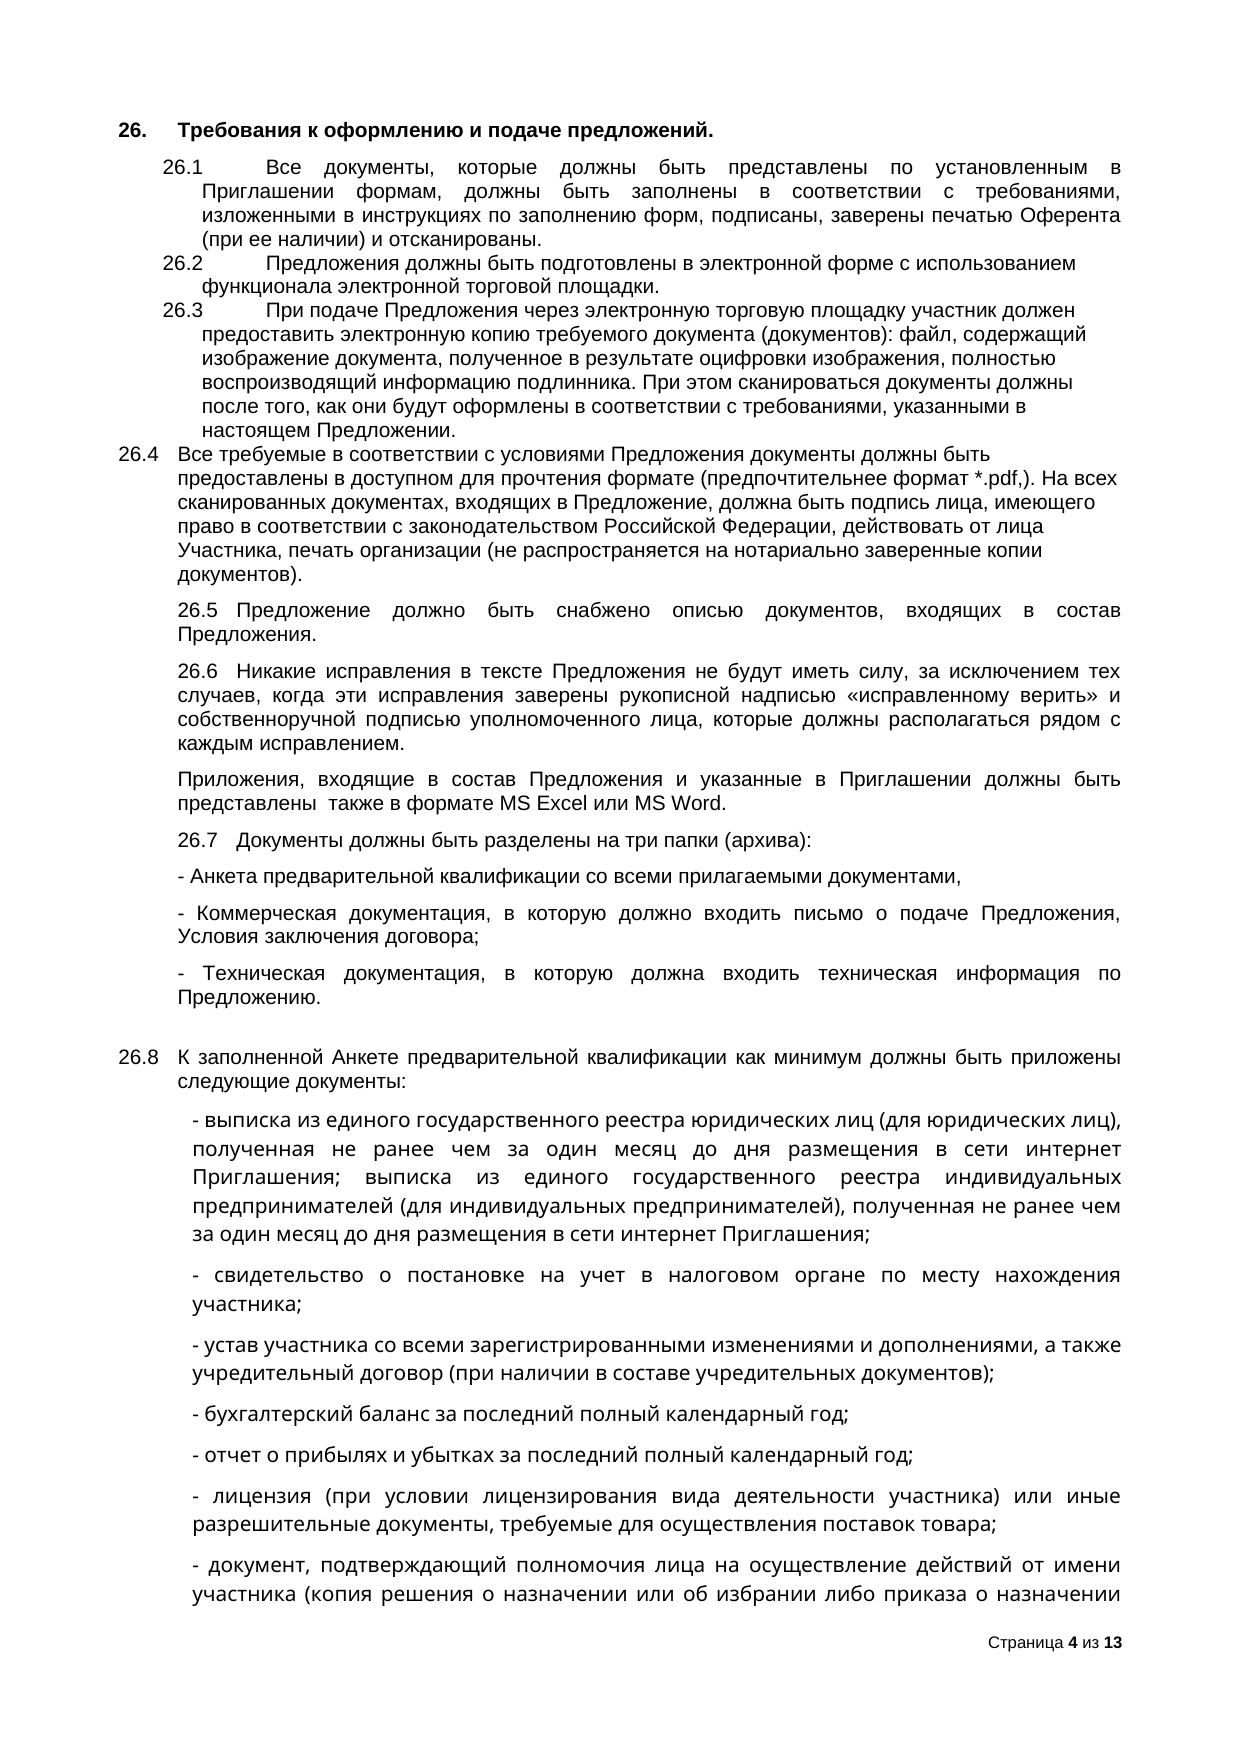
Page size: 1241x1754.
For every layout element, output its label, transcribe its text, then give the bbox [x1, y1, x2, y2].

list Все документы, которые должны быть представлены по установленным в Приглашении формам, должны быть заполнены в соответствии с требованиями, изложенными в инструкциях по заполнению форм, подписаны, заверены печатью Оферента (при ее наличии) и отсканированы. [162, 154, 1122, 250]
list При подаче Предложения через электронную торговую площадку участник должен предоставить электронную копию требуемого документа (документов): файл, содержащий изображение документа, полученное в результате оцифровки изображения, полностью воспроизводящий информацию подлинника. При этом сканироваться документы должны после того, как они будут оформлены в соответствии с требованиями, указанными в настоящем Предложении. [162, 298, 1122, 442]
text - Анкета предварительной квалификации со всеми прилагаемыми документами, [177, 864, 1122, 888]
list Требования к оформлению и подаче предложений. [118, 118, 1122, 142]
list Никакие исправления в тексте Предложения не будут иметь силу, за исключением тех случаев, когда эти исправления заверены рукописной надписью «исправленному верить» и собственноручной подписью уполномоченного лица, которые должны располагаться рядом с каждым исправлением. [177, 659, 1122, 754]
list Все требуемые в соответствии с условиями Предложения документы должны быть предоставлены в доступном для прочтения формате (предпочтительнее формат *.pdf,). На всех сканированных документах, входящих в Предложение, должна быть подпись лица, имеющего право в соответствии с законодательством Российской Федерации, действовать от лица Участника, печать организации (не распространяется на нотариально заверенные копии документов). [118, 442, 1122, 586]
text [118, 1550, 1122, 1607]
text - Коммерческая документация, в которую должно входить письмо о подаче Предложения, Условия заключения договора; [177, 900, 1122, 948]
text Приложения, входящие в состав Предложения и указанные в Приглашении должны быть представлены также в формате MS Excel или MS Word. [177, 767, 1122, 815]
text - выписка из единого государственного реестра юридических лиц (для юридических лиц), полученная не ранее чем за один месяц до дня размещения в сети интернет Приглашения; выписка из единого государственного реестра индивидуальных предпринимателей (для индивидуальных предпринимателей), полученная не ранее чем за один месяц до дня размещения в сети интернет Приглашения; [118, 1106, 1122, 1248]
list Предложения должны быть подготовлены в электронной форме с использованием функционала электронной торговой площадки. [162, 250, 1122, 298]
text - отчет о прибылях и убытках за последний полный календарный год; [118, 1440, 1122, 1468]
text - устав участника со всеми зарегистрированными изменениями и дополнениями, а также учредительный договор (при наличии в составе учредительных документов); [118, 1330, 1122, 1387]
text - свидетельство о постановке на учет в налоговом органе по месту нахождения участника; [118, 1260, 1122, 1317]
text - лицензия (при условии лицензирования вида деятельности участника) или иные разрешительные документы, требуемые для осуществления поставок товара; [118, 1481, 1122, 1538]
list Предложение должно быть снабжено описью документов, входящих в состав Предложения. [177, 598, 1122, 646]
text - Техническая документация, в которую должна входить техническая информация по Предложению. [177, 961, 1122, 1009]
list К заполненной Анкете предварительной квалификации как минимум должны быть приложены следующие документы: [118, 1045, 1122, 1093]
text - бухгалтерский баланс за последний полный календарный год; [118, 1399, 1122, 1427]
list Документы должны быть разделены на три папки (архива): [177, 827, 1122, 851]
